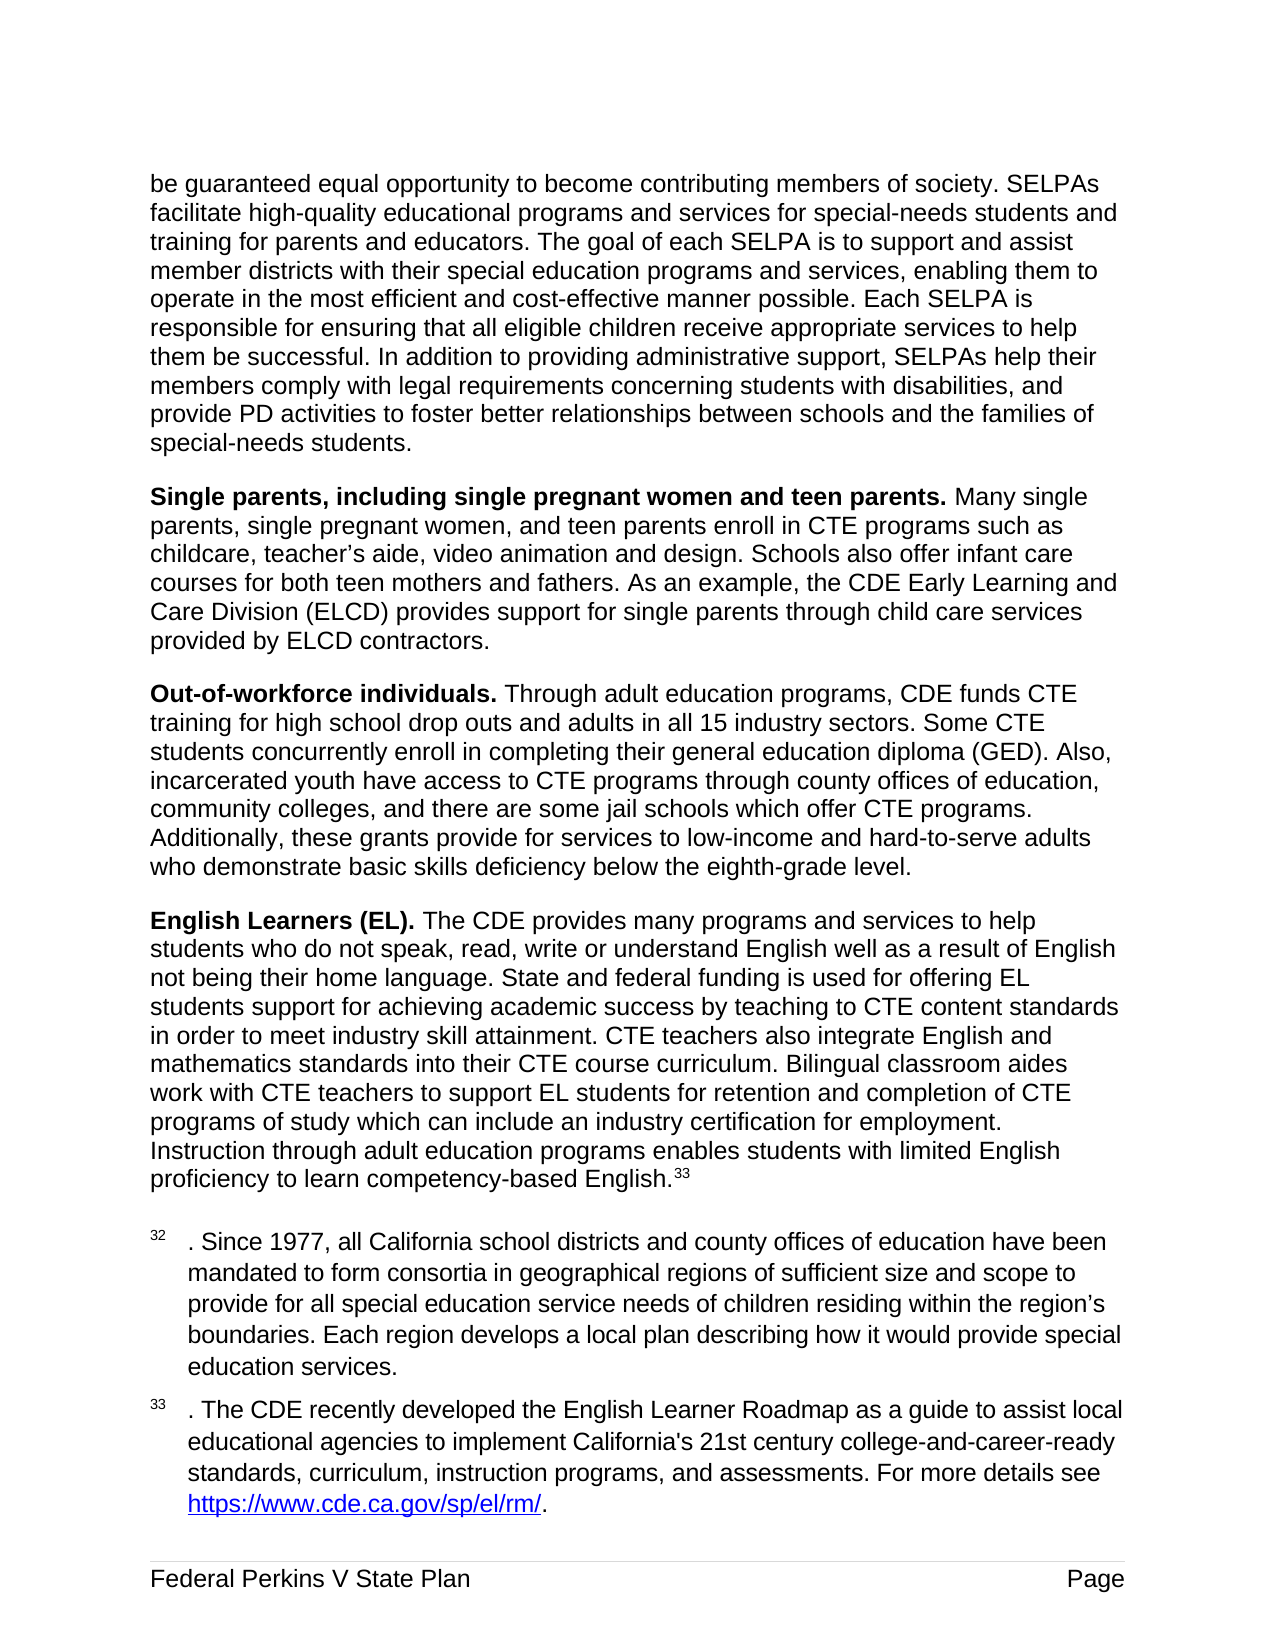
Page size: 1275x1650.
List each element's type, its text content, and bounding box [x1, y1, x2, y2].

text Single parents, including single pregnant women and teen parents. Many single parents, single pregnant women, and teen parents enroll in CTE programs such as childcare, teacher’s aide, video animation and design. Schools also offer infant care courses for both teen mothers and fathers. As an example, the CDE Early Learning and Care Division (ELCD) provides support for single parents through child care services provided by ELCD contractors. [150, 482, 1125, 654]
text Special Education Students. Each Special Education Local Plan Area (SELPA) is dedicated to the belief that all students can learn and that special-needs students must be guaranteed equal opportunity to become contributing members of society. SELPAs facilitate high-quality educational programs and services for special-needs students and training for parents and educators. The goal of each SELPA is to support and assist member districts with their special education programs and services, enabling them to operate in the most efficient and cost-effective manner possible. Each SELPA is responsible for ensuring that all eligible children receive appropriate services to help them be successful. In addition to providing administrative support, SELPAs help their members comply with legal requirements concerning students with disabilities, and provide PD activities to foster better relationships between schools and the families of special-needs students. [150, 169, 1125, 457]
text English Learners (EL). The CDE provides many programs and services to help students who do not speak, read, write or understand English well as a result of English not being their home language. State and federal funding is used for offering EL students support for achieving academic success by teaching to CTE content standards in order to meet industry skill attainment. CTE teachers also integrate English and mathematics standards into their CTE course curriculum. Bilingual classroom aides work with CTE teachers to support EL students for retention and completion of CTE programs of study which can include an industry certification for employment. Instruction through adult education programs enables students with limited English proficiency to learn competency-based English. [150, 906, 1125, 1193]
text Out-of-workforce individuals. Through adult education programs, CDE funds CTE training for high school drop outs and adults in all 15 industry sectors. Some CTE students concurrently enroll in completing their general education diploma (GED). Also, incarcerated youth have access to CTE programs through county offices of education, community colleges, and there are some jail schools which offer CTE programs. Additionally, these grants provide for services to low-income and hard-to-serve adults who demonstrate basic skills deficiency below the eighth-grade level. [150, 679, 1125, 881]
